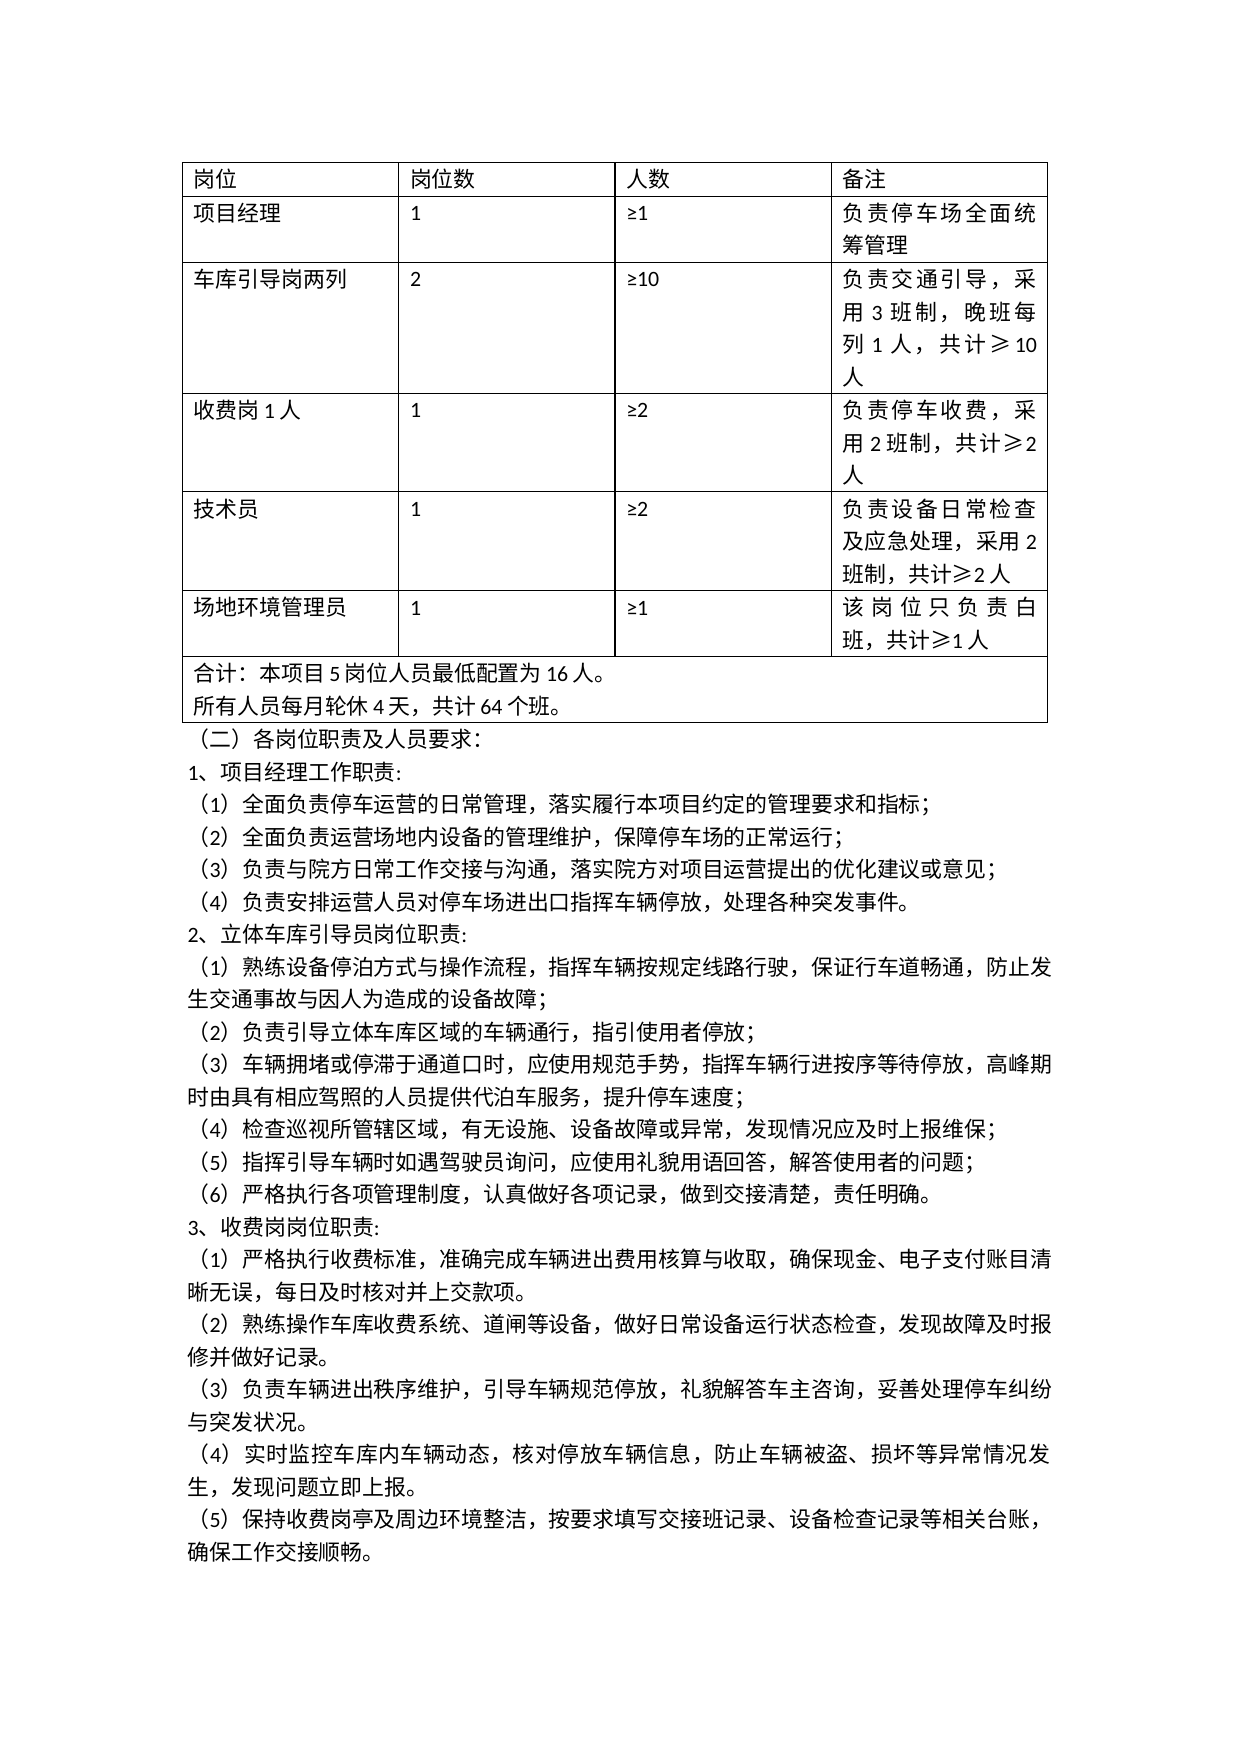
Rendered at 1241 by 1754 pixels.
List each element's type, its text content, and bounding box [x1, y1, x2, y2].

text （2）负责引导立体车库区域的车辆通行，指引使用者停放； [187, 1015, 1053, 1048]
table_cell 1 [399, 394, 614, 491]
table_cell 负责停车收费，采用2班制，共计≥2人 [832, 394, 1047, 491]
table_cell 负责设备日常检查及应急处理，采用2班制，共计≥2人 [832, 492, 1047, 590]
text 1、项目经理工作职责: [187, 755, 1053, 788]
table_header 岗位数 [399, 163, 614, 196]
table_cell ≥1 [616, 591, 831, 656]
text （5）指挥引导车辆时如遇驾驶员询问，应使用礼貌用语回答，解答使用者的问题； [187, 1145, 1053, 1178]
text （2）熟练操作车库收费系统、道闸等设备，做好日常设备运行状态检查，发现故障及时报修并做好记录。 [187, 1308, 1053, 1373]
table_cell 场地环境管理员 [183, 591, 398, 656]
table_header 人数 [616, 163, 831, 196]
text （1）严格执行收费标准，准确完成车辆进出费用核算与收取，确保现金、电子支付账目清晰无误，每日及时核对并上交款项。 [187, 1243, 1053, 1308]
text （4）负责安排运营人员对停车场进出口指挥车辆停放，处理各种突发事件。 [187, 885, 1053, 918]
text 2、立体车库引导员岗位职责: [187, 918, 1053, 950]
text （3）车辆拥堵或停滞于通道口时，应使用规范手势，指挥车辆行进按序等待停放，高峰期时由具有相应驾照的人员提供代泊车服务，提升停车速度； [187, 1048, 1053, 1113]
text （2）全面负责运营场地内设备的管理维护，保障停车场的正常运行； [187, 820, 1053, 853]
table_cell 2 [399, 263, 614, 393]
table_cell ≥10 [616, 263, 831, 393]
table_cell 合计：本项目5岗位人员最低配置为16人。 所有人员每月轮休4天，共计64个班。 [183, 657, 1047, 722]
table_cell 收费岗1人 [183, 394, 398, 491]
table_cell 1 [399, 492, 614, 590]
text （二）各岗位职责及人员要求： [187, 723, 1053, 755]
table_cell 1 [399, 197, 614, 262]
table_header 备注 [832, 163, 1047, 196]
text （4）检查巡视所管辖区域，有无设施、设备故障或异常，发现情况应及时上报维保； [187, 1113, 1053, 1145]
text （3）负责与院方日常工作交接与沟通，落实院方对项目运营提出的优化建议或意见； [187, 853, 1053, 885]
text （3）负责车辆进出秩序维护，引导车辆规范停放，礼貌解答车主咨询，妥善处理停车纠纷与突发状况。 [187, 1373, 1053, 1438]
table_cell 1 [399, 591, 614, 656]
text 3、收费岗岗位职责: [187, 1210, 1053, 1243]
table_cell 负责停车场全面统筹管理 [832, 197, 1047, 262]
table_cell 技术员 [183, 492, 398, 590]
table_cell 负责交通引导，采用3班制，晚班每列1人，共计≥10人 [832, 263, 1047, 393]
text （4）实时监控车库内车辆动态，核对停放车辆信息，防止车辆被盗、损坏等异常情况发生，发现问题立即上报。 [187, 1438, 1053, 1503]
table_cell ≥2 [616, 492, 831, 590]
table_header 岗位 [183, 163, 398, 196]
text （6）严格执行各项管理制度，认真做好各项记录，做到交接清楚，责任明确。 [187, 1178, 1053, 1210]
table_cell 该岗位只负责白班，共计≥1人 [832, 591, 1047, 656]
text （1）熟练设备停泊方式与操作流程，指挥车辆按规定线路行驶，保证行车道畅通，防止发生交通事故与因人为造成的设备故障； [187, 950, 1053, 1015]
table_cell ≥1 [616, 197, 831, 262]
text （1）全面负责停车运营的日常管理，落实履行本项目约定的管理要求和指标； [187, 788, 1053, 820]
text （5）保持收费岗亭及周边环境整洁，按要求填写交接班记录、设备检查记录等相关台账，确保工作交接顺畅。 [187, 1503, 1053, 1568]
table_cell 项目经理 [183, 197, 398, 262]
table_cell ≥2 [616, 394, 831, 491]
table_cell 车库引导岗两列 [183, 263, 398, 393]
